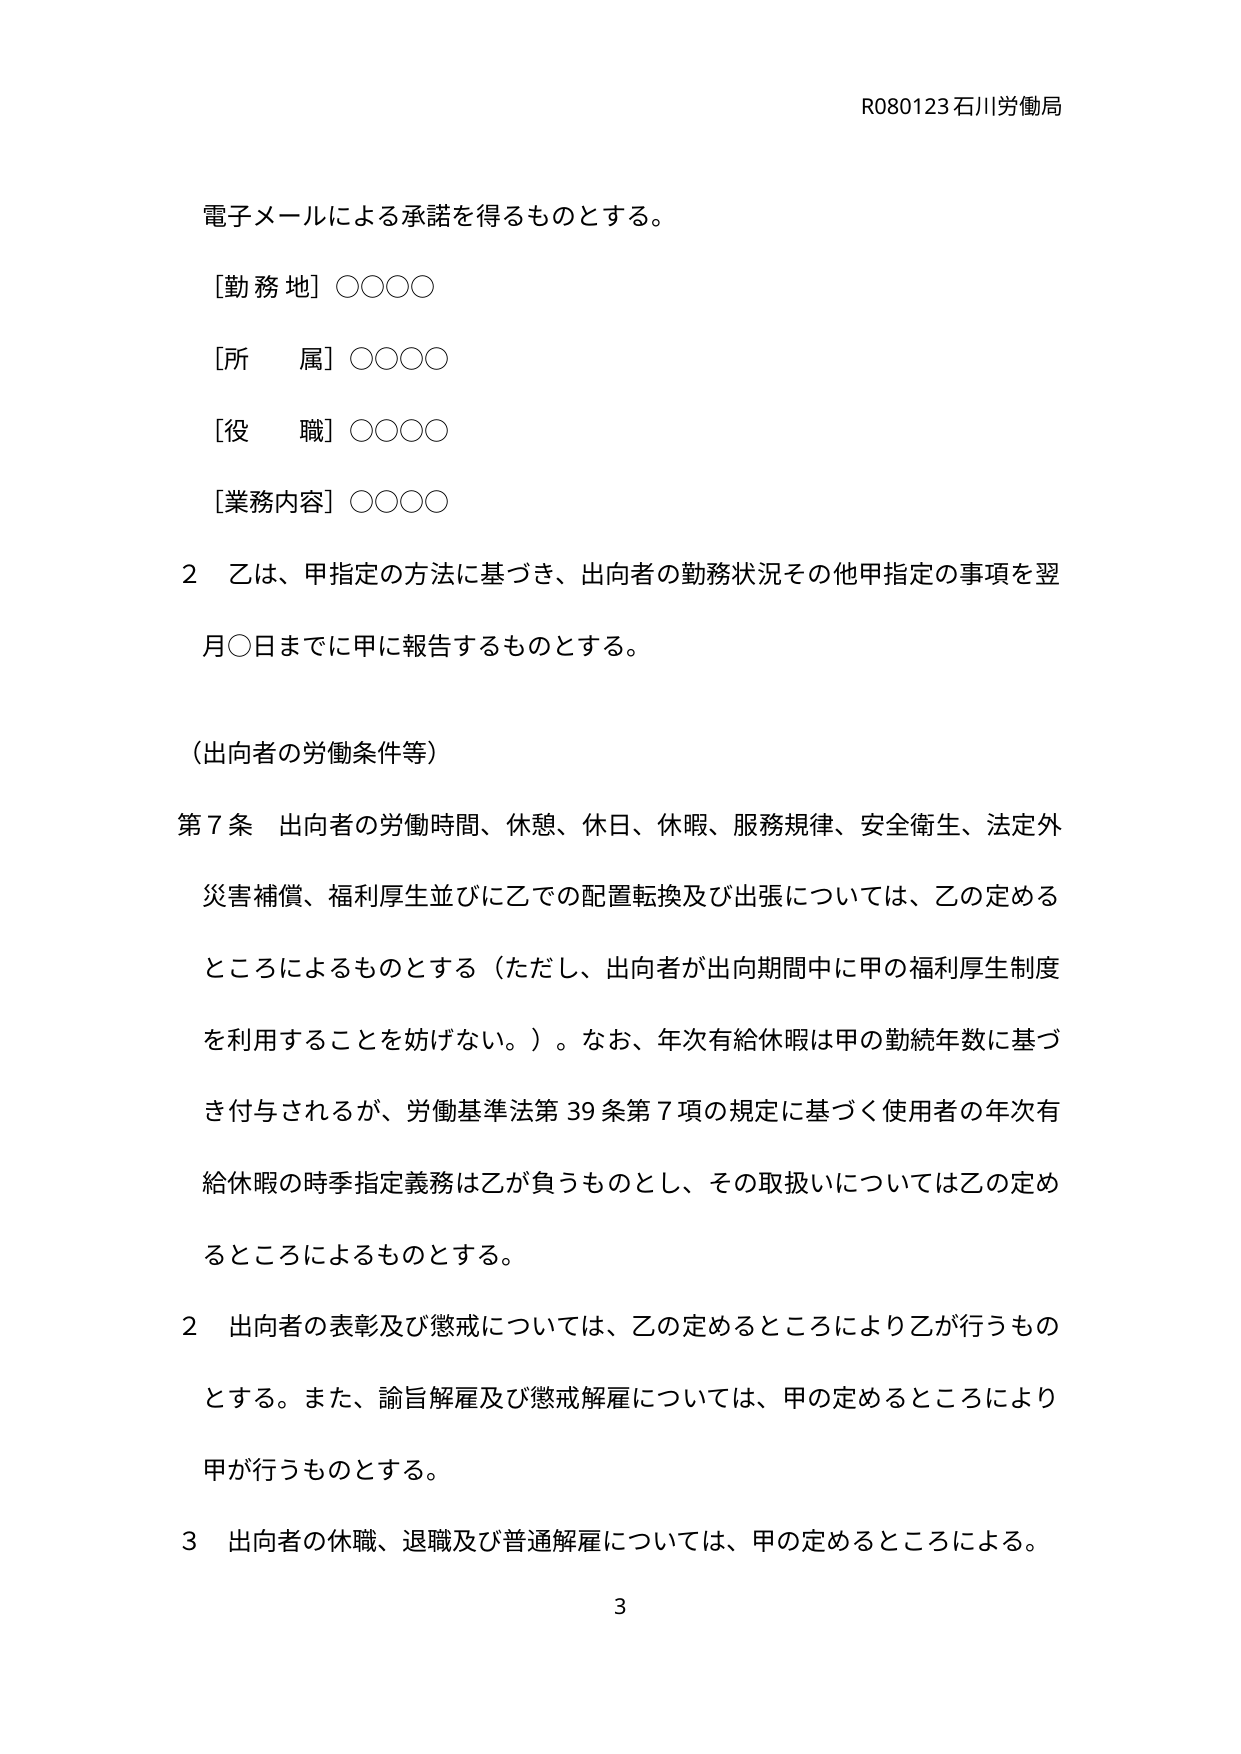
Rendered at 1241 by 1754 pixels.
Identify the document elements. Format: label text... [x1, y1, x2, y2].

text ［所 属］○○○○ [199, 322, 1063, 393]
text ［勤 務 地］○○○○ [199, 250, 1063, 322]
text ２ 乙は、甲指定の方法に基づき、出向者の勤務状況その他甲指定の事項を翌月○日までに甲に報告するものとする。 [177, 537, 1063, 680]
text ３ 出向者の休職、退職及び普通解雇については、甲の定めるところによる。 [177, 1504, 1063, 1576]
text ［業務内容］○○○○ [199, 465, 1063, 537]
text 第７条 出向者の労働時間、休憩、休日、休暇、服務規律、安全衛生、法定外災害補償、福利厚生並びに乙での配置転換及び出張については、乙の定めるところによるものとする（ただし、出向者が出向期間中に甲の福利厚生制度を利用することを妨げない。）。なお、年次有給休暇は甲の勤続年数に基づき付与されるが、労働基準法第39条第７項の規定に基づく使用者の年次有給休暇の時季指定義務は乙が負うものとし、その取扱いについては乙の定めるところによるものとする。 [177, 787, 1063, 1289]
text ［役 職］○○○○ [199, 393, 1063, 465]
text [177, 178, 1063, 250]
text （出向者の労働条件等） [177, 716, 1063, 787]
text ２ 出向者の表彰及び懲戒については、乙の定めるところにより乙が行うものとする。また、諭旨解雇及び懲戒解雇については、甲の定めるところにより甲が行うものとする。 [177, 1289, 1063, 1504]
